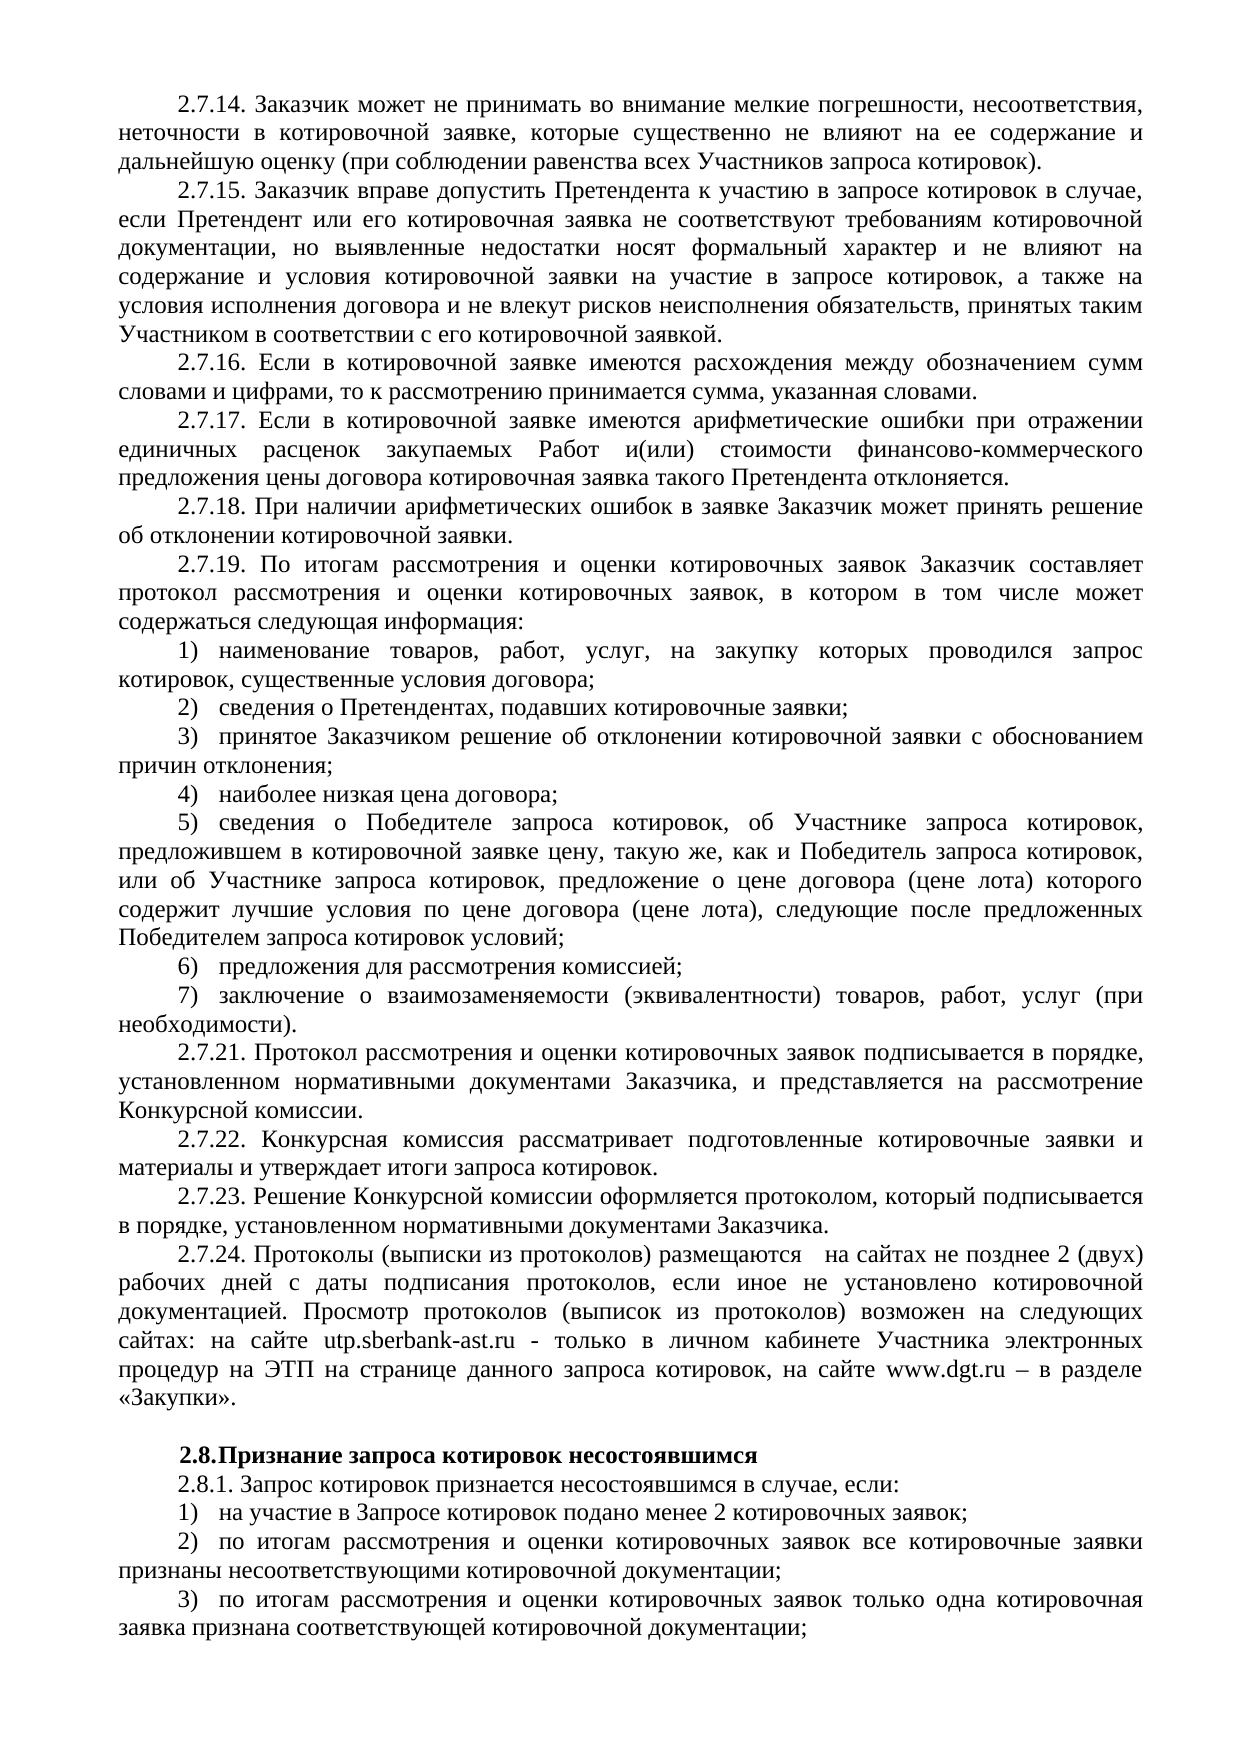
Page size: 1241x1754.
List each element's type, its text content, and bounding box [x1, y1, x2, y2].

text 2.7.23. Решение Конкурсной комиссии оформляется протоколом, который подписывается в порядке, установленном нормативными документами Заказчика. [118, 1181, 1144, 1239]
text 2.7.19. По итогам рассмотрения и оценки котировочных заявок Заказчик составляет протокол рассмотрения и оценки котировочных заявок, в котором в том числе может содержаться следующая информация: [118, 549, 1144, 635]
text 2.7.18. При наличии арифметических ошибок в заявке Заказчик может принять решение об отклонении котировочной заявки. [118, 491, 1144, 549]
list наиболее низкая цена договора; [118, 779, 1144, 807]
list принятое Заказчиком решение об отклонении котировочной заявки с обоснованием причин отклонения; [118, 721, 1144, 779]
text 2.7.15. Заказчик вправе допустить Претендента к участию в запросе котировок в случае, если Претендент или его котировочная заявка не соответствуют требованиям котировочной документации, но выявленные недостатки носят формальный характер и не влияют на содержание и условия котировочной заявки на участие в запросе котировок, а также на условия исполнения договора и не влекут рисков неисполнения обязательств, принятых таким Участником в соответствии с его котировочной заявкой. [118, 175, 1144, 347]
text 2.7.24. Протоколы (выписки из протоколов) размещаются на сайтах не позднее 2 (двух) рабочих дней с даты подписания протоколов, если иное не установлено котировочной документацией. Просмотр протоколов (выписок из протоколов) возможен на следующих сайтах: на сайте utp.sberbank-ast.ru - только в личном кабинете Участника электронных процедур на ЭТП на странице данного запроса котировок, на сайте www.dgt.ru – в разделе «Закупки». [118, 1239, 1144, 1411]
text 2.7.17. Если в котировочной заявке имеются арифметические ошибки при отражении единичных расценок закупаемых Работ и(или) стоимости финансово-коммерческого предложения цены договора котировочная заявка такого Претендента отклоняется. [118, 405, 1144, 491]
text 2.7.14. Заказчик может не принимать во внимание мелкие погрешности, несоответствия, неточности в котировочной заявке, которые существенно не влияют на ее содержание и дальнейшую оценку (при соблюдении равенства всех Участников запроса котировок). [118, 89, 1144, 175]
text 2.7.21. Протокол рассмотрения и оценки котировочных заявок подписывается в порядке, установленном нормативными документами Заказчика, и представляется на рассмотрение Конкурсной комиссии. [118, 1037, 1144, 1124]
subtitle Признание запроса котировок несостоявшимся [179, 1440, 1144, 1469]
list сведения о Победителе запроса котировок, об Участнике запроса котировок, предложившем в котировочной заявке цену, такую же, как и Победитель запроса котировок, или об Участнике запроса котировок, предложение о цене договора (цене лота) которого содержит лучшие условия по цене договора (цене лота), следующие после предложенных Победителем запроса котировок условий; [118, 807, 1144, 951]
list сведения о Претендентах, подавших котировочные заявки; [118, 692, 1144, 721]
list заключение о взаимозаменяемости (эквивалентности) товаров, работ, услуг (при необходимости). [118, 980, 1144, 1037]
list предложения для рассмотрения комиссией; [118, 951, 1144, 980]
list по итогам рассмотрения и оценки котировочных заявок все котировочные заявки признаны несоответствующими котировочной документации; [118, 1526, 1144, 1584]
text 2.7.22. Конкурсная комиссия рассматривает подготовленные котировочные заявки и материалы и утверждает итоги запроса котировок. [118, 1124, 1144, 1181]
text 2.8.1. Запрос котировок признается несостоявшимся в случае, если: [118, 1469, 1144, 1497]
text 2.7.16. Если в котировочной заявке имеются расхождения между обозначением сумм словами и цифрами, то к рассмотрению принимается сумма, указанная словами. [118, 347, 1144, 405]
list на участие в Запросе котировок подано менее 2 котировочных заявок; [118, 1497, 1144, 1526]
list по итогам рассмотрения и оценки котировочных заявок только одна котировочная заявка признана соответствующей котировочной документации; [118, 1584, 1144, 1641]
list наименование товаров, работ, услуг, на закупку которых проводился запрос котировок, существенные условия договора; [118, 635, 1144, 692]
